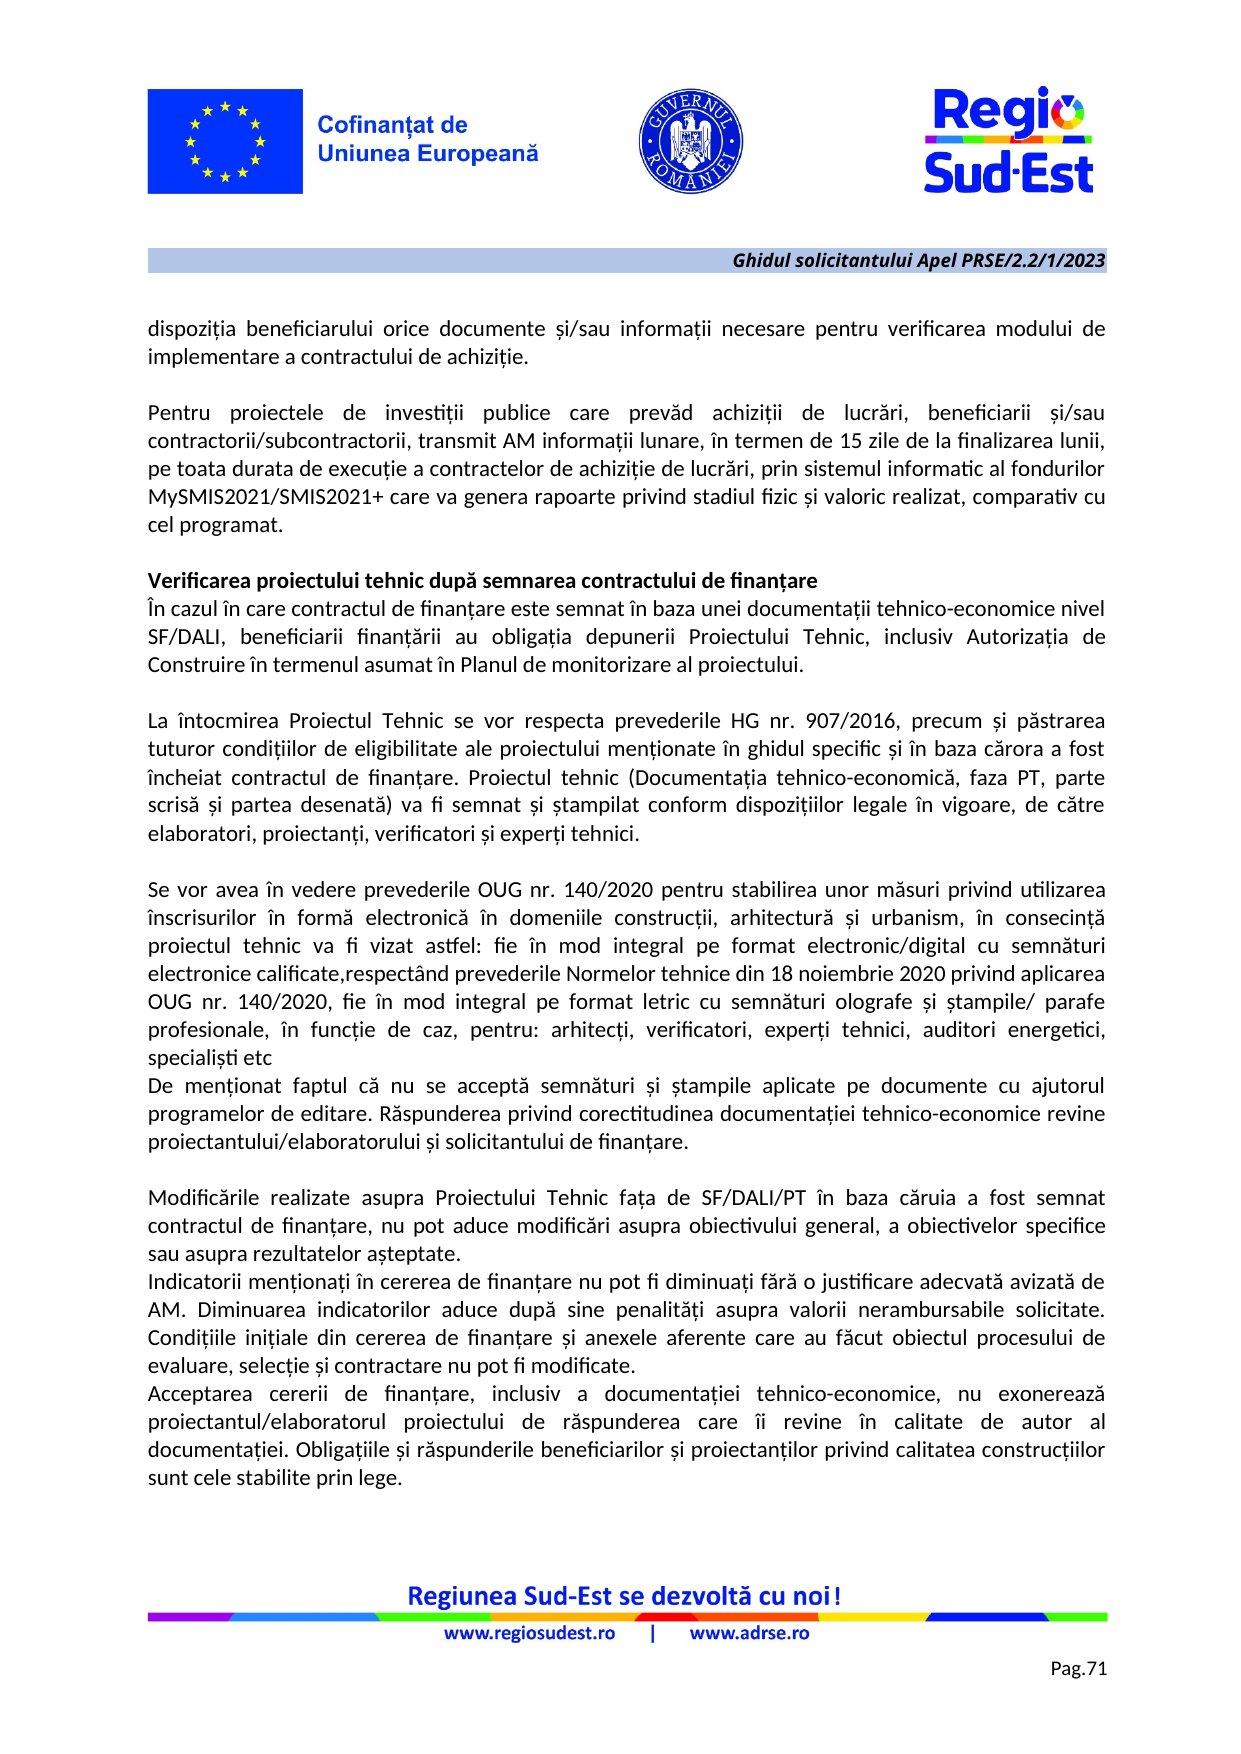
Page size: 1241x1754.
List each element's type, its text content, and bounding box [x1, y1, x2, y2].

picture [147, 86, 1093, 195]
text La întocmirea Proiectul Tehnic se vor respecta prevederile HG nr. 907/2016, precum și păstrarea tuturor condițiilor de eligibilitate ale proiectului menționate în ghidul specific și în baza cărora a fost încheiat contractul de finanțare. Proiectul tehnic (Documentația tehnico-economică, faza PT, parte scrisă și partea desenată) va fi semnat și ștampilat conform dispozițiilor legale în vigoare, de către elaboratori, proiectanți, verificatori și experți tehnici. [148, 707, 1107, 847]
text Modificările realizate asupra Proiectului Tehnic fața de SF/DALI/PT în baza căruia a fost semnat contractul de finanțare, nu pot aduce modificări asupra obiectivului general, a obiectivelor specifice sau asupra rezultatelor așteptate. [148, 1183, 1107, 1267]
text Se vor avea în vedere prevederile OUG nr. 140/2020 pentru stabilirea unor măsuri privind utilizarea înscrisurilor în formă electronică în domeniile construcții, arhitectură și urbanism, în consecință proiectul tehnic va fi vizat astfel: fie în mod integral pe format electronic/digital cu semnături electronice calificate,respectând prevederile Normelor tehnice din 18 noiembrie 2020 privind aplicarea OUG nr. 140/2020, fie în mod integral pe format letric cu semnături olografe și ștampile/ parafe profesionale, în funcție de caz, pentru: arhitecți, verificatori, experți tehnici, auditori energetici, specialiști etc [148, 875, 1107, 1071]
picture [147, 1586, 1108, 1643]
text În cazul în care contractul de finanțare este semnat în baza unei documentații tehnico-economice nivel SF/DALI, beneficiarii finanțării au obligația depunerii Proiectului Tehnic, inclusiv Autorizația de Construire în termenul asumat în Planul de monitorizare al proiectului. [148, 594, 1107, 678]
text Pentru proiectele de investiții publice care prevăd achiziții de lucrări, beneficiarii și/sau contractorii/subcontractorii, transmit AM informații lunare, în termen de 15 zile de la finalizarea lunii, pe toata durata de execuție a contractelor de achiziție de lucrări, prin sistemul informatic al fondurilor MySMIS2021/SMIS2021+ care va genera rapoarte privind stadiul fizic și valoric realizat, comparativ cu cel programat. [148, 398, 1107, 538]
text De menționat faptul că nu se acceptă semnături și ștampile aplicate pe documente cu ajutorul programelor de editare. Răspunderea privind corectitudinea documentației tehnico-economice revine proiectantului/elaboratorului și solicitantului de finanțare. [148, 1071, 1107, 1155]
text Verificarea proiectului tehnic după semnarea contractului de finanțare [148, 566, 1107, 594]
text Acceptarea cererii de finanțare, inclusiv a documentației tehnico-economice, nu exonerează proiectantul/elaboratorul proiectului de răspunderea care îi revine în calitate de autor al documentației. Obligațiile și răspunderile beneficiarilor și proiectanților privind calitatea construcțiilor sunt cele stabilite prin lege. [148, 1379, 1107, 1491]
text Indicatorii menționați în cererea de finanțare nu pot fi diminuați fără o justificare adecvată avizată de AM. Diminuarea indicatorilor aduce după sine penalități asupra valorii nerambursabile solicitate. Condițiile inițiale din cererea de finanțare și anexele aferente care au făcut obiectul procesului de evaluare, selecție și contractare nu pot fi modificate. [148, 1267, 1107, 1379]
